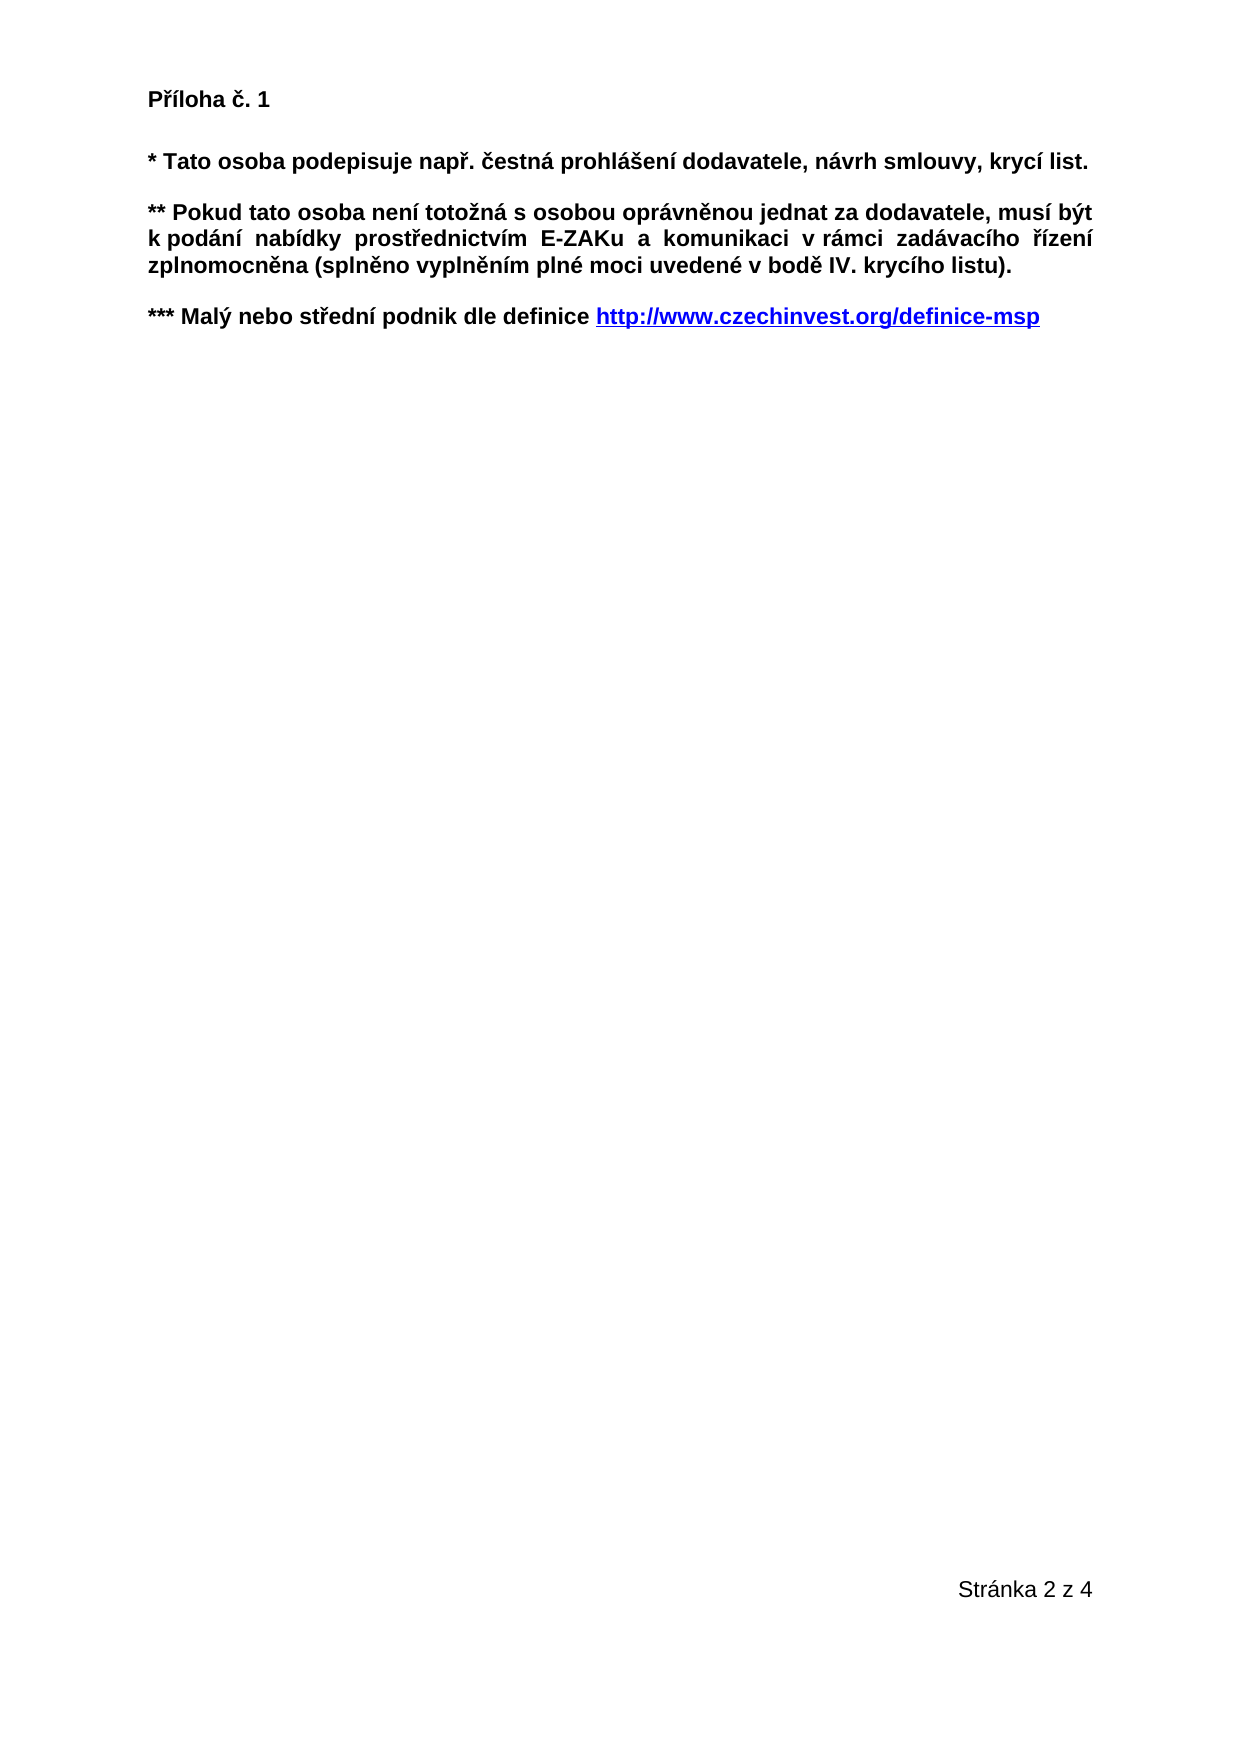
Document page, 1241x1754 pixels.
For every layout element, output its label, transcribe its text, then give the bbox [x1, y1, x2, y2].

text * Tato osoba podepisuje např. čestná prohlášení dodavatele, návrh smlouvy, krycí list. [148, 148, 1093, 174]
text ** Pokud tato osoba není totožná s osobou oprávněnou jednat za dodavatele, musí být k podání nabídky prostřednictvím E-ZAKu a komunikaci v rámci zadávacího řízení zplnomocněna (splněno vyplněním plné moci uvedené v bodě IV. krycího listu). [148, 199, 1093, 278]
text *** Malý nebo střední podnik dle definice http://www.czechinvest.org/definice-msp [148, 303, 1093, 329]
